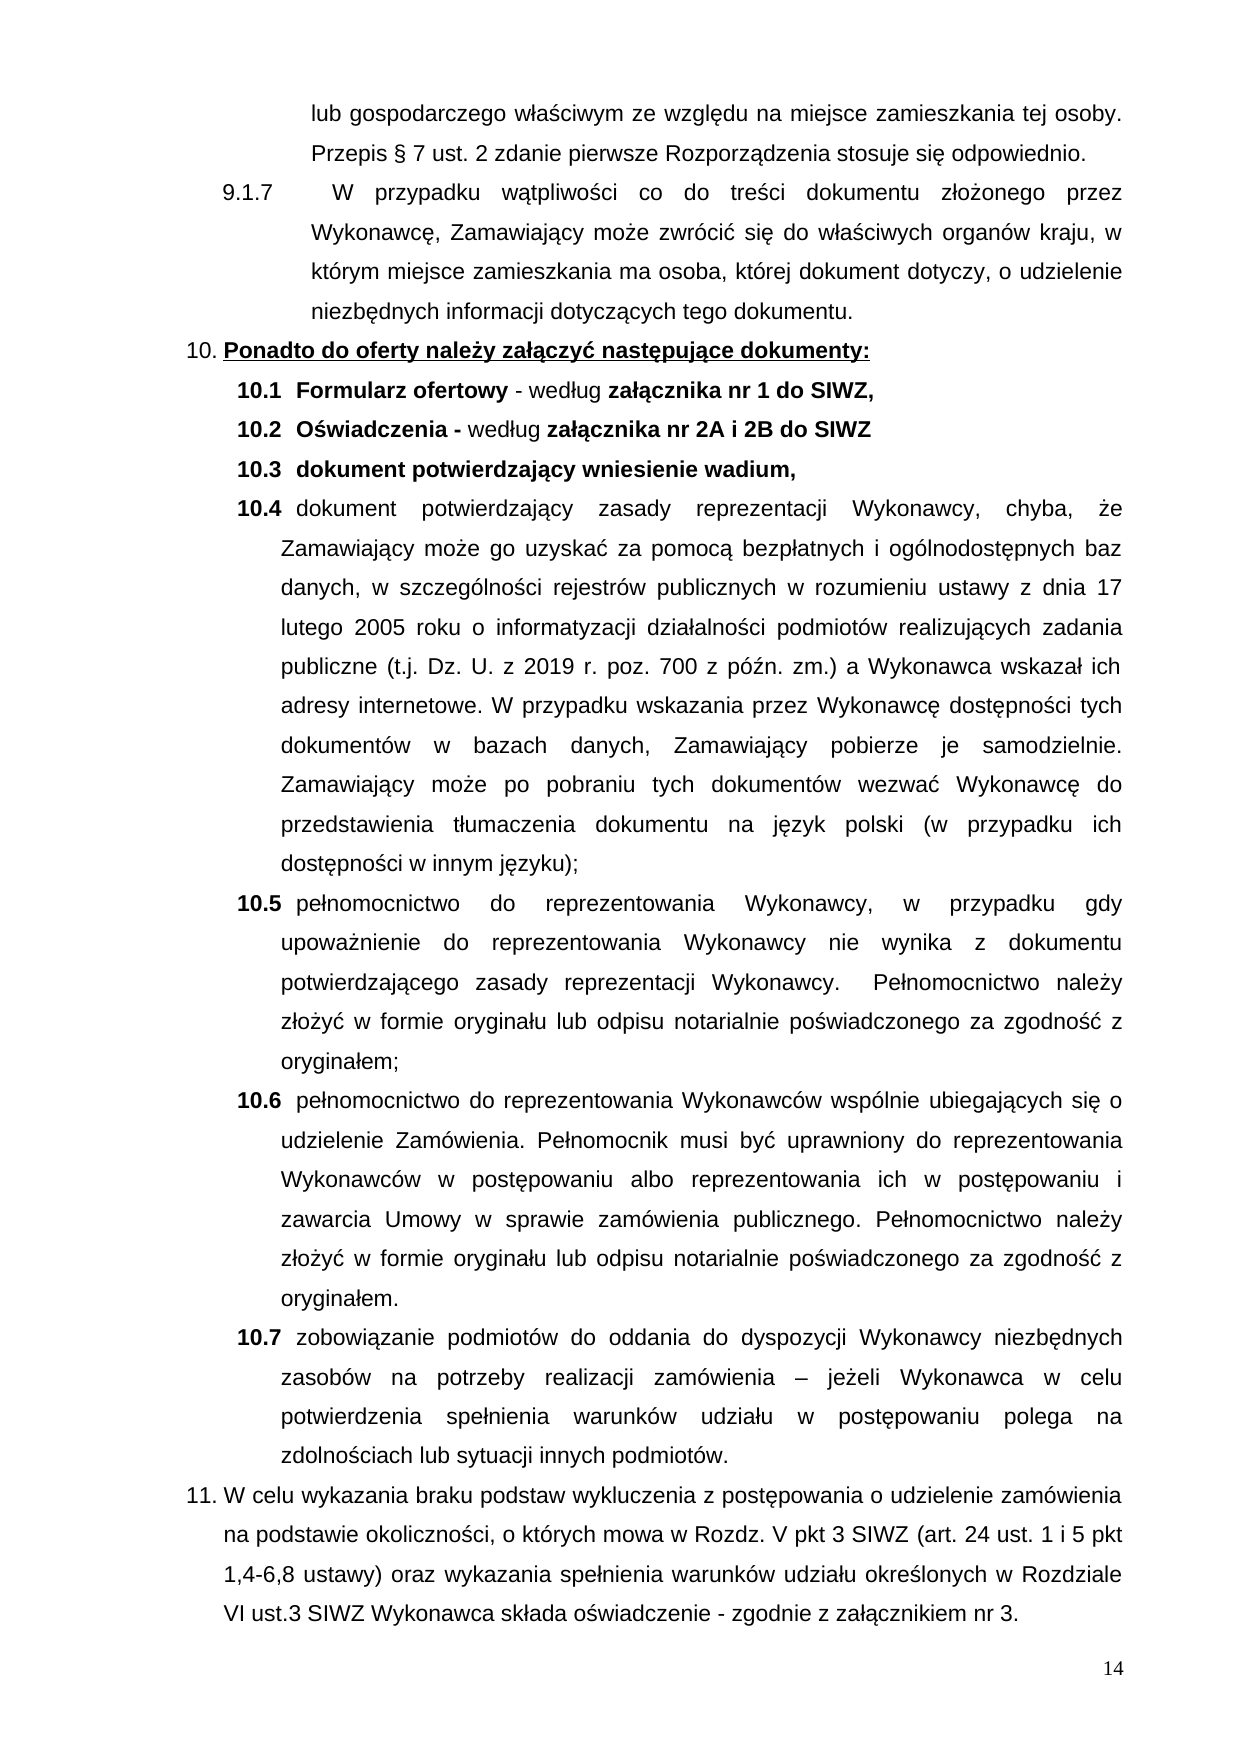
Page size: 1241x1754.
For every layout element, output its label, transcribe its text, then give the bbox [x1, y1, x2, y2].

list pełnomocnictwo do reprezentowania Wykonawców wspólnie ubiegających się o udzielenie Zamówienia. Pełnomocnik musi być uprawniony do reprezentowania Wykonawców w postępowaniu albo reprezentowania ich w postępowaniu i zawarcia Umowy w sprawie zamówienia publicznego. Pełnomocnictwo należy złożyć w formie oryginału lub odpisu notarialnie poświadczonego za zgodność z oryginałem. [237, 1087, 1123, 1311]
list Formularz ofertowy - według załącznika nr 1 do SIWZ, [237, 377, 1123, 403]
list Oświadczenia - według załącznika nr 2A i 2B do SIWZ [237, 416, 1123, 442]
list zobowiązanie podmiotów do oddania do dyspozycji Wykonawcy niezbędnych zasobów na potrzeby realizacji zamówienia – jeżeli Wykonawca w celu potwierdzenia spełnienia warunków udziału w postępowaniu polega na zdolnościach lub sytuacji innych podmiotów. [237, 1324, 1123, 1469]
list dokument potwierdzający wniesienie wadium, [237, 456, 1123, 482]
list pełnomocnictwo do reprezentowania Wykonawcy, w przypadku gdy upoważnienie do reprezentowania Wykonawcy nie wynika z dokumentu potwierdzającego zasady reprezentacji Wykonawcy. Pełnomocnictwo należy złożyć w formie oryginału lub odpisu notarialnie poświadczonego za zgodność z oryginałem; [237, 890, 1123, 1074]
list W celu wykazania braku podstaw wykluczenia z postępowania o udzielenie zamówienia na podstawie okoliczności, o których mowa w Rozdz. V pkt 3 SIWZ (art. 24 ust. 1 i 5 pkt 1,4-6,8 ustawy) oraz wykazania spełnienia warunków udziału określonych w Rozdziale VI ust.3 SIWZ Wykonawca składa oświadczenie - zgodnie z załącznikiem nr 3. [186, 1482, 1123, 1627]
list Ponadto do oferty należy załączyć następujące dokumenty: [186, 337, 1123, 363]
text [311, 100, 1123, 166]
list dokument potwierdzający zasady reprezentacji Wykonawcy, chyba, że Zamawiający może go uzyskać za pomocą bezpłatnych i ogólnodostępnych baz danych, w szczególności rejestrów publicznych w rozumieniu ustawy z dnia 17 lutego 2005 roku o informatyzacji działalności podmiotów realizujących zadania publiczne (t.j. Dz. U. z 2019 r. poz. 700 z późn. zm.) a Wykonawca wskazał ich adresy internetowe. W przypadku wskazania przez Wykonawcę dostępności tych dokumentów w bazach danych, Zamawiający pobierze je samodzielnie. Zamawiający może po pobraniu tych dokumentów wezwać Wykonawcę do przedstawienia tłumaczenia dokumentu na język polski (w przypadku ich dostępności w innym języku); [237, 495, 1123, 877]
list W przypadku wątpliwości co do treści dokumentu złożonego przez Wykonawcę, Zamawiający może zwrócić się do właściwych organów kraju, w którym miejsce zamieszkania ma osoba, której dokument dotyczy, o udzielenie niezbędnych informacji dotyczących tego dokumentu. [222, 179, 1123, 324]
